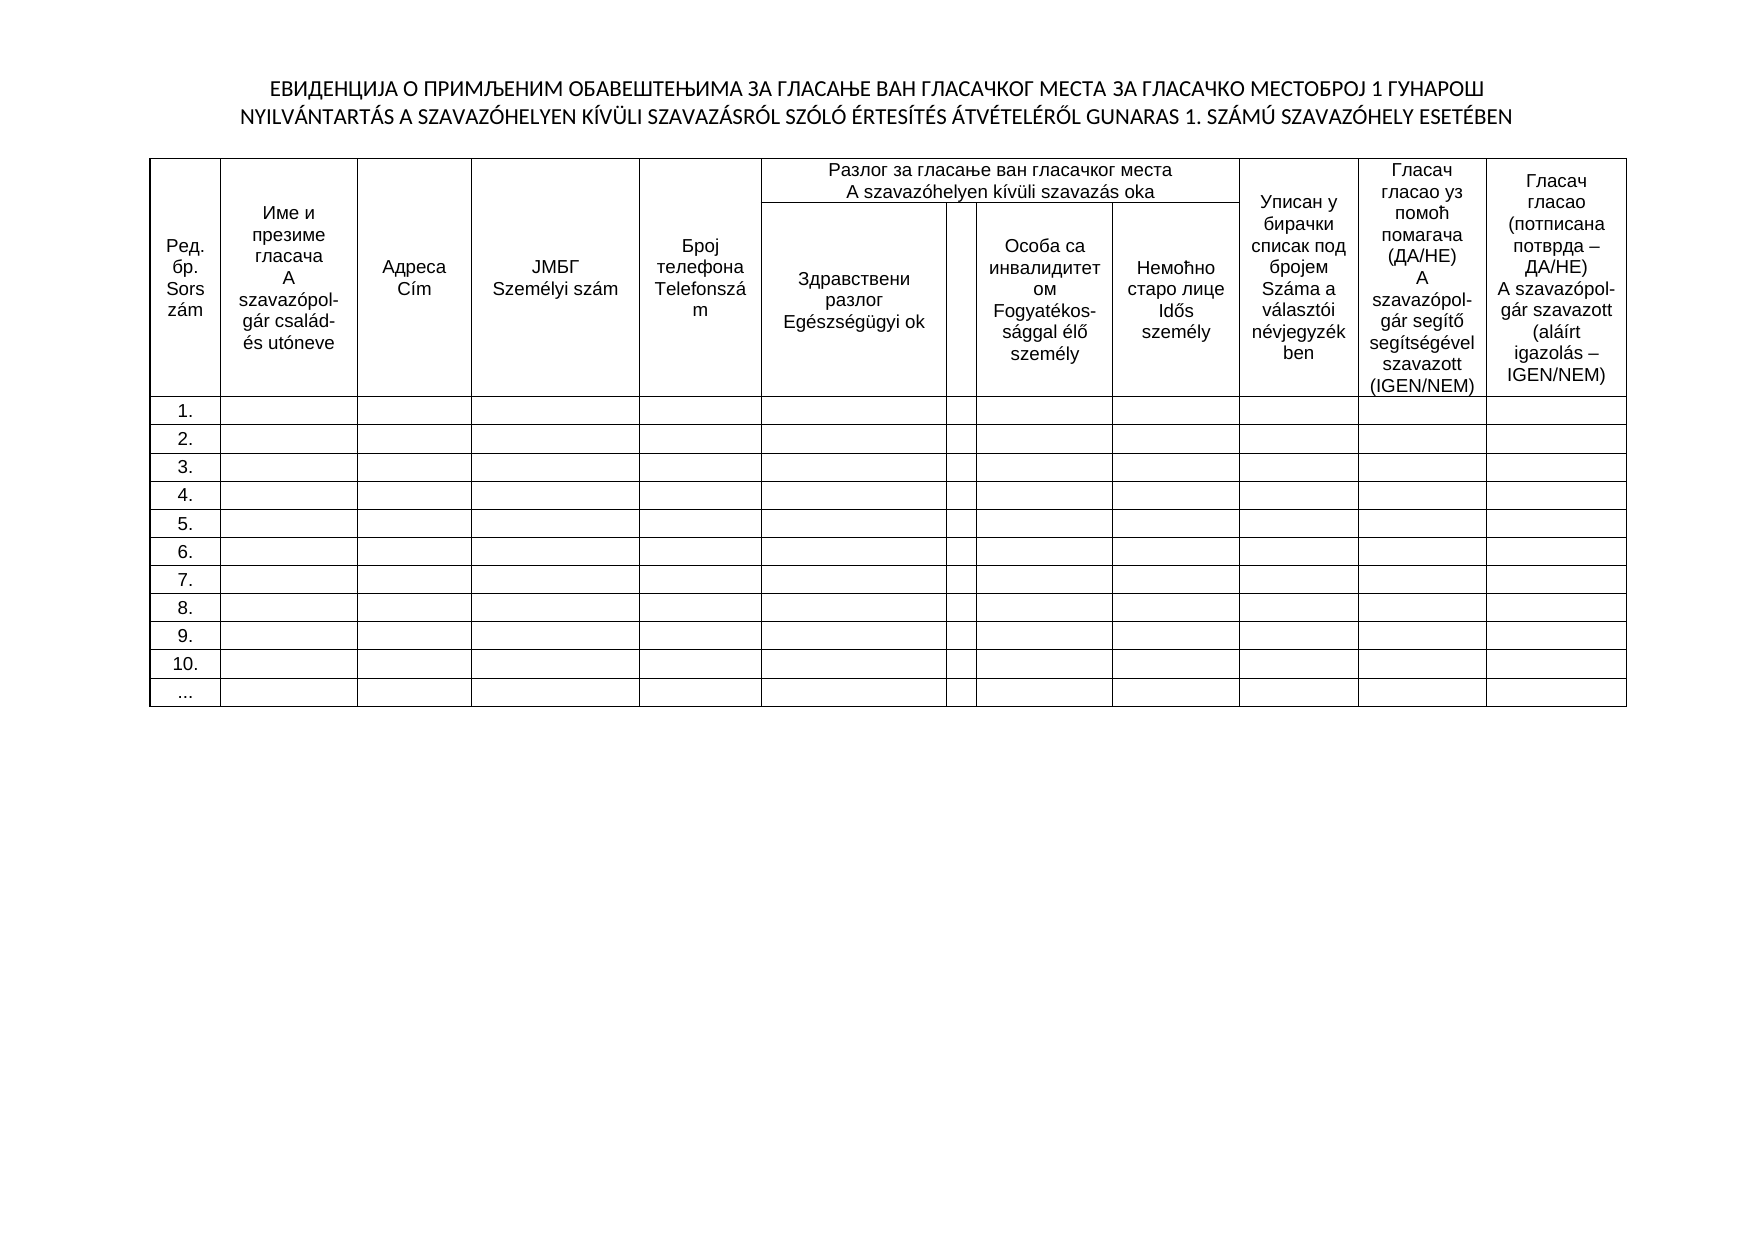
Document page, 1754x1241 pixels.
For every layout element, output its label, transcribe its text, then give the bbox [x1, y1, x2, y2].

table_cell [640, 679, 761, 706]
table_header ЈМБГ Személyi szám [472, 159, 639, 396]
table_cell [1359, 510, 1486, 537]
table_cell [1487, 425, 1626, 452]
table_cell [472, 397, 639, 424]
table_cell [1113, 594, 1239, 621]
table_cell [640, 397, 761, 424]
table_cell [358, 397, 471, 424]
table_cell [977, 510, 1112, 537]
table_cell [947, 482, 976, 509]
table_cell [1113, 425, 1239, 452]
table_cell [947, 454, 976, 481]
table_cell [762, 510, 946, 537]
table_cell [1487, 650, 1626, 677]
table_cell [1113, 397, 1239, 424]
table_cell [472, 594, 639, 621]
table_cell [1240, 622, 1358, 649]
table_cell [1240, 425, 1358, 452]
table_cell [221, 454, 357, 481]
table_cell [221, 566, 357, 593]
table_cell [640, 482, 761, 509]
table_cell [947, 510, 976, 537]
table_cell [1487, 594, 1626, 621]
table_cell [221, 538, 357, 565]
table_cell [977, 650, 1112, 677]
table_cell [977, 566, 1112, 593]
table_cell [358, 510, 471, 537]
table_cell [221, 397, 357, 424]
table_cell [640, 510, 761, 537]
table_cell [977, 538, 1112, 565]
table_cell [1113, 538, 1239, 565]
table_cell 1. [151, 397, 220, 424]
table_cell [977, 397, 1112, 424]
table_cell [762, 482, 946, 509]
table_cell [1240, 679, 1358, 706]
table_cell [358, 650, 471, 677]
table_cell [762, 622, 946, 649]
table_cell [1487, 397, 1626, 424]
table_cell [472, 510, 639, 537]
table_header Име и презиме гласача A szavazópol-gár család- és utóneve [221, 159, 357, 396]
table_header Гласач гласао (потписана потврда – ДА/НЕ) A szavazópol-gár szavazott (aláírt igazolás – IGEN/NEM) [1487, 159, 1626, 396]
table_cell [1240, 594, 1358, 621]
table_cell [1487, 622, 1626, 649]
table_cell [358, 566, 471, 593]
table_cell 7. [151, 566, 220, 593]
table_cell [640, 594, 761, 621]
table_cell [762, 679, 946, 706]
table_cell [1359, 679, 1486, 706]
table_cell [762, 454, 946, 481]
table_cell ... [151, 679, 220, 706]
table_cell 6. [151, 538, 220, 565]
table_cell [221, 650, 357, 677]
table_cell [640, 650, 761, 677]
table_cell [1240, 454, 1358, 481]
table_cell [762, 594, 946, 621]
table_cell 9. [151, 622, 220, 649]
table_cell [221, 622, 357, 649]
table_cell 3. [151, 454, 220, 481]
table_cell [762, 650, 946, 677]
table_cell [221, 594, 357, 621]
table_cell [1359, 566, 1486, 593]
table_cell [1240, 538, 1358, 565]
table_cell Немоћно старо лице Idős személy [1113, 203, 1239, 396]
table_cell 2. [151, 425, 220, 452]
table_cell [977, 622, 1112, 649]
table_cell [977, 454, 1112, 481]
table_header Ред. бр. Sorszám [151, 159, 220, 396]
table_header Број телефона Telefonszám [640, 159, 761, 396]
table_cell [640, 622, 761, 649]
table_cell [472, 650, 639, 677]
table_cell [1359, 482, 1486, 509]
table_cell [472, 622, 639, 649]
table_cell [1359, 454, 1486, 481]
table_cell 10. [151, 650, 220, 677]
table_cell [1487, 538, 1626, 565]
table_cell [1113, 679, 1239, 706]
table_cell Здравствени разлог Egészségügyi ok [762, 203, 946, 396]
table_cell [358, 622, 471, 649]
table_cell [1487, 482, 1626, 509]
table_cell [1359, 650, 1486, 677]
table_cell [1240, 397, 1358, 424]
table_cell [358, 482, 471, 509]
table_cell [472, 538, 639, 565]
table_cell 5. [151, 510, 220, 537]
table_cell [947, 679, 976, 706]
table_cell [762, 566, 946, 593]
table_cell [1113, 650, 1239, 677]
table_cell [762, 538, 946, 565]
table_cell [221, 679, 357, 706]
table_cell [1240, 510, 1358, 537]
table_cell [358, 679, 471, 706]
table_cell [977, 679, 1112, 706]
table_cell [640, 425, 761, 452]
table_cell [947, 566, 976, 593]
table_header Гласач гласао уз помоћ помагача (ДА/НЕ) A szavazópol-gár segítő segítségével szavazott (IGEN/NEM) [1359, 159, 1486, 396]
table_cell [1113, 454, 1239, 481]
table_cell [977, 482, 1112, 509]
table_cell [1359, 594, 1486, 621]
table_cell [1240, 482, 1358, 509]
table_cell [358, 425, 471, 452]
table_cell [947, 425, 976, 452]
table_cell [947, 622, 976, 649]
table_cell [947, 397, 976, 424]
table_cell 8. [151, 594, 220, 621]
table_cell [1359, 538, 1486, 565]
table_cell [1487, 454, 1626, 481]
table_cell [358, 538, 471, 565]
table_cell [221, 425, 357, 452]
table_header Адреса Cím [358, 159, 471, 396]
table_cell [472, 482, 639, 509]
table_cell [1359, 622, 1486, 649]
table_cell [1359, 425, 1486, 452]
table_cell [977, 425, 1112, 452]
table_cell [947, 538, 976, 565]
table_cell [1487, 510, 1626, 537]
table_cell [221, 482, 357, 509]
table_cell [1113, 566, 1239, 593]
table_cell [1113, 482, 1239, 509]
table_cell [947, 650, 976, 677]
table_cell [472, 679, 639, 706]
table_cell [762, 397, 946, 424]
table_cell [472, 425, 639, 452]
table_cell [1359, 397, 1486, 424]
table_cell [358, 594, 471, 621]
table_cell [472, 454, 639, 481]
table_cell [1113, 622, 1239, 649]
table_header Уписан у бирачки списак под бројем Száma a választói névjegyzékben [1240, 159, 1358, 396]
table_cell [221, 510, 357, 537]
table_cell [947, 594, 976, 621]
table_cell [358, 454, 471, 481]
table_cell [640, 454, 761, 481]
table_header Разлог за гласање ван гласачког места A szavazóhelyen kívüli szavazás oka [762, 159, 1239, 202]
table_cell Особа са инвалидитетом Fogyatékos-sággal élő személy [977, 203, 1112, 396]
table_cell [1240, 650, 1358, 677]
table_cell [1487, 566, 1626, 593]
table_cell [977, 594, 1112, 621]
table_cell [1240, 566, 1358, 593]
table_cell 4. [151, 482, 220, 509]
table_cell [762, 425, 946, 452]
table_cell [1487, 679, 1626, 706]
table_cell [947, 203, 976, 396]
table_cell [472, 566, 639, 593]
table_cell [640, 538, 761, 565]
table_cell [640, 566, 761, 593]
table_cell [1113, 510, 1239, 537]
